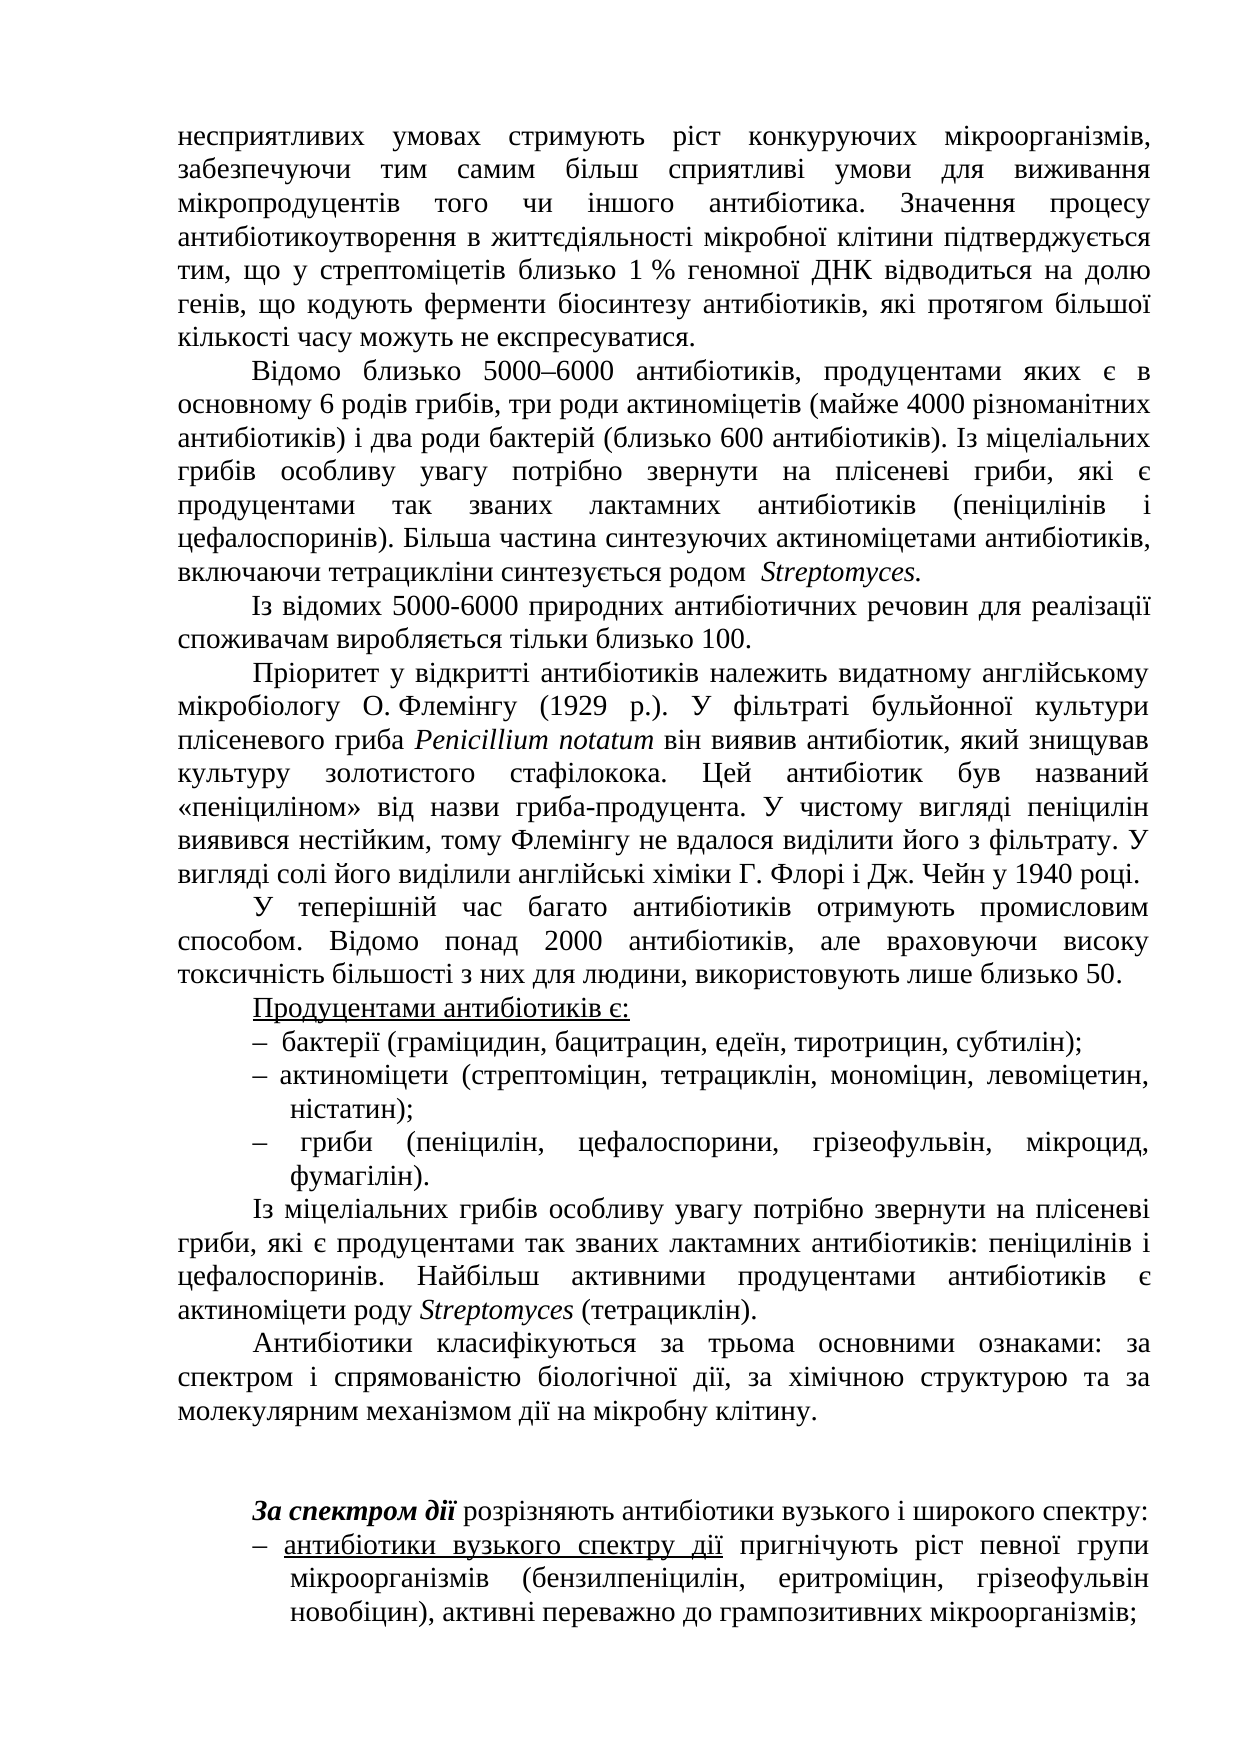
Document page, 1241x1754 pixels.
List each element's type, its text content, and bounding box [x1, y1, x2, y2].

text – гриби (пеніцилін, цефалоспорини, грізеофульвін, мікроцид, фумагілін). [252, 1124, 1150, 1191]
text – актиноміцети (стрептоміцин, тетрациклін, мономіцин, левоміцетин, ністатин); [252, 1057, 1150, 1124]
text Продуцентами антибіотиків є: [177, 990, 1150, 1024]
text – бактерії (граміцидин, бацитрацин, едеїн, тиротрицин, субтилін); [177, 1024, 1150, 1057]
text Із відомих 5000-6000 природних антибіотичних речовин для реалізації споживачам виробляється тільки близько 100. [177, 588, 1152, 655]
text Відомо близько 5000–6000 антибіотиків, продуцентами яких є в основному 6 родів грибів, три роди актиноміцетів (майже 4000 різноманітних антибіотиків) і два роди бактерій (близько 600 антибіотиків). Із міцеліальних грибів особливу увагу потрібно звернути на плісеневі гриби, які є продуцентами так званих лактамних антибіотиків (пеніцилінів і цефалоспоринів). Більша частина синтезуючих актиноміцетами антибіотиків, включаючи тетрацикліни синтезується родом Streptomyces. [177, 353, 1152, 588]
text У теперішній час багато антибіотиків отримують промисловим способом. Відомо понад 2000 антибіотиків, але враховуючи високу токсичність більшості з них для людини, використовують лише близько 50. [177, 889, 1150, 990]
text Із міцеліальних грибів особливу увагу потрібно звернути на плісеневі гриби, які є продуцентами так званих лактамних антибіотиків: пеніцилінів і цефалоспоринів. Найбільш активними продуцентами антибіотиків є актиноміцети роду Streptomyces (тетрациклін). [177, 1191, 1152, 1326]
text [177, 118, 1152, 353]
text – антибіотики вузького спектру дії пригнічують ріст певної групи мікроорганізмів (бензилпеніцилін, еритроміцин, грізеофульвін новобіцин), активні переважно до грампозитивних мікроорганізмів; [252, 1527, 1150, 1627]
text За спектром дії розрізняють антибіотики вузького і широкого спектру: [177, 1493, 1152, 1527]
text Пріоритет у відкритті антибіотиків належить видатному англійському мікробіологу О. Флемінгу (1929 р.). У фільтраті бульйонної культури плісеневого гриба Рenicillium notatum він виявив антибіотик, який знищував культуру золотистого стафілокока. Цей антибіотик був названий «пеніциліном» від назви гриба-продуцента. У чистому вигляді пеніцилін виявився нестійким, тому Флемінгу не вдалося виділити його з фільтрату. У вигляді солі його виділили англійські хіміки Г. Флорі і Дж. Чейн у 1940 році. [177, 655, 1150, 889]
text Антибіотики класифікуються за трьома основними ознаками: за спектром і спрямованістю біологічної дії, за хімічною структурою та за молекулярним механізмом дії на мікробну клітину. [177, 1326, 1152, 1426]
